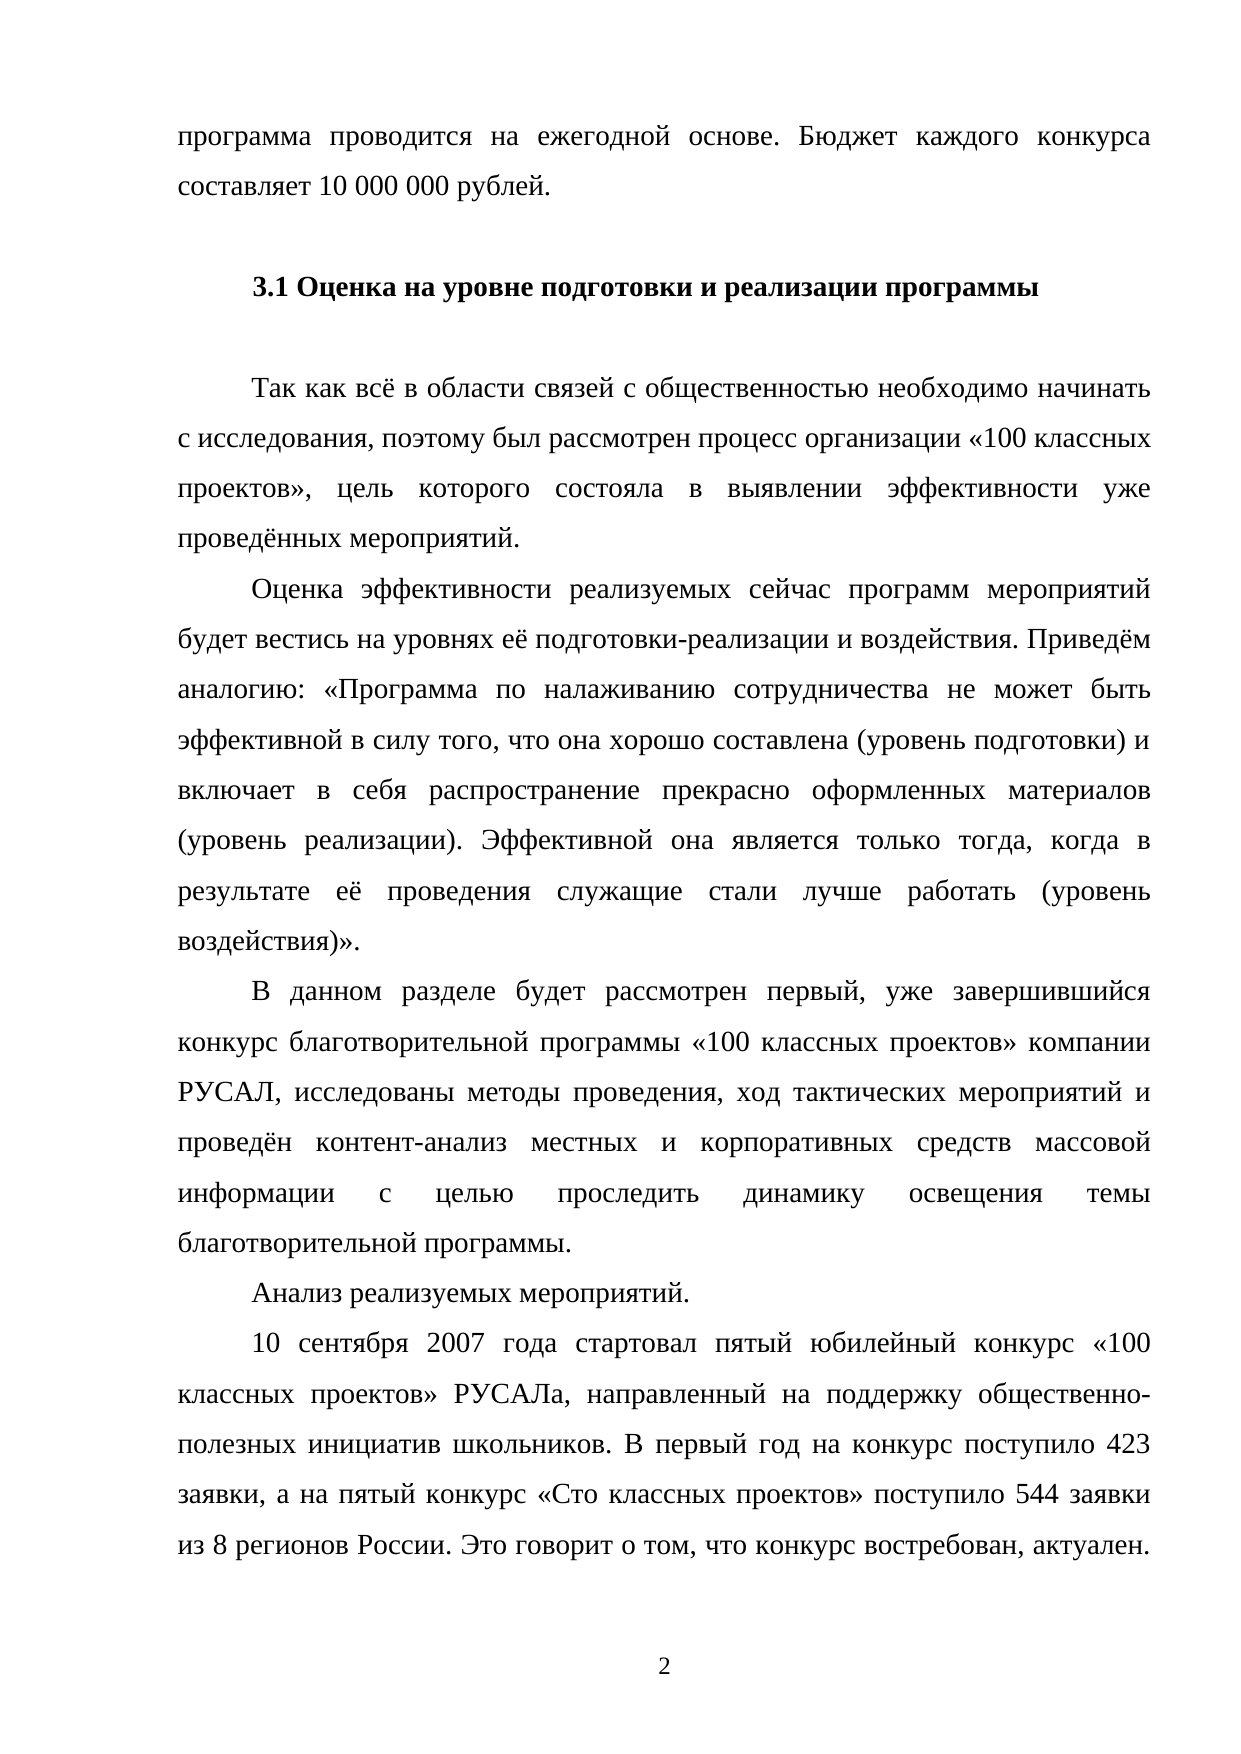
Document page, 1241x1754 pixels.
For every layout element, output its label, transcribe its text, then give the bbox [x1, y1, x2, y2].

text Так как всё в области связей с общественностью необходимо начинать с исследования, поэтому был рассмотрен процесс организации «100 классных проектов», цель которого состояла в выявлении эффективности уже проведённых мероприятий. [177, 370, 1152, 554]
text Анализ реализуемых мероприятий. [177, 1275, 1152, 1309]
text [177, 118, 1152, 202]
text 3.1 Оценка на уровне подготовки и реализации программы [177, 269, 1152, 303]
text В данном разделе будет рассмотрен первый, уже завершившийся конкурс благотворительной программы «100 классных проектов» компании РУСАЛ, исследованы методы проведения, ход тактических мероприятий и проведён контент-анализ местных и корпоративных средств массовой информации с целью проследить динамику освещения темы благотворительной программы. [177, 973, 1152, 1258]
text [177, 1326, 1152, 1560]
text Оценка эффективности реализуемых сейчас программ мероприятий будет вестись на уровнях её подготовки-реализации и воздействия. Приведём аналогию: «Программа по налаживанию сотрудничества не может быть эффективной в силу того, что она хорошо составлена (уровень подготовки) и включает в себя распространение прекрасно оформленных материалов (уровень реализации). Эффективной она является только тогда, когда в результате её проведения служащие стали лучше работать (уровень воздействия)». [177, 571, 1152, 957]
